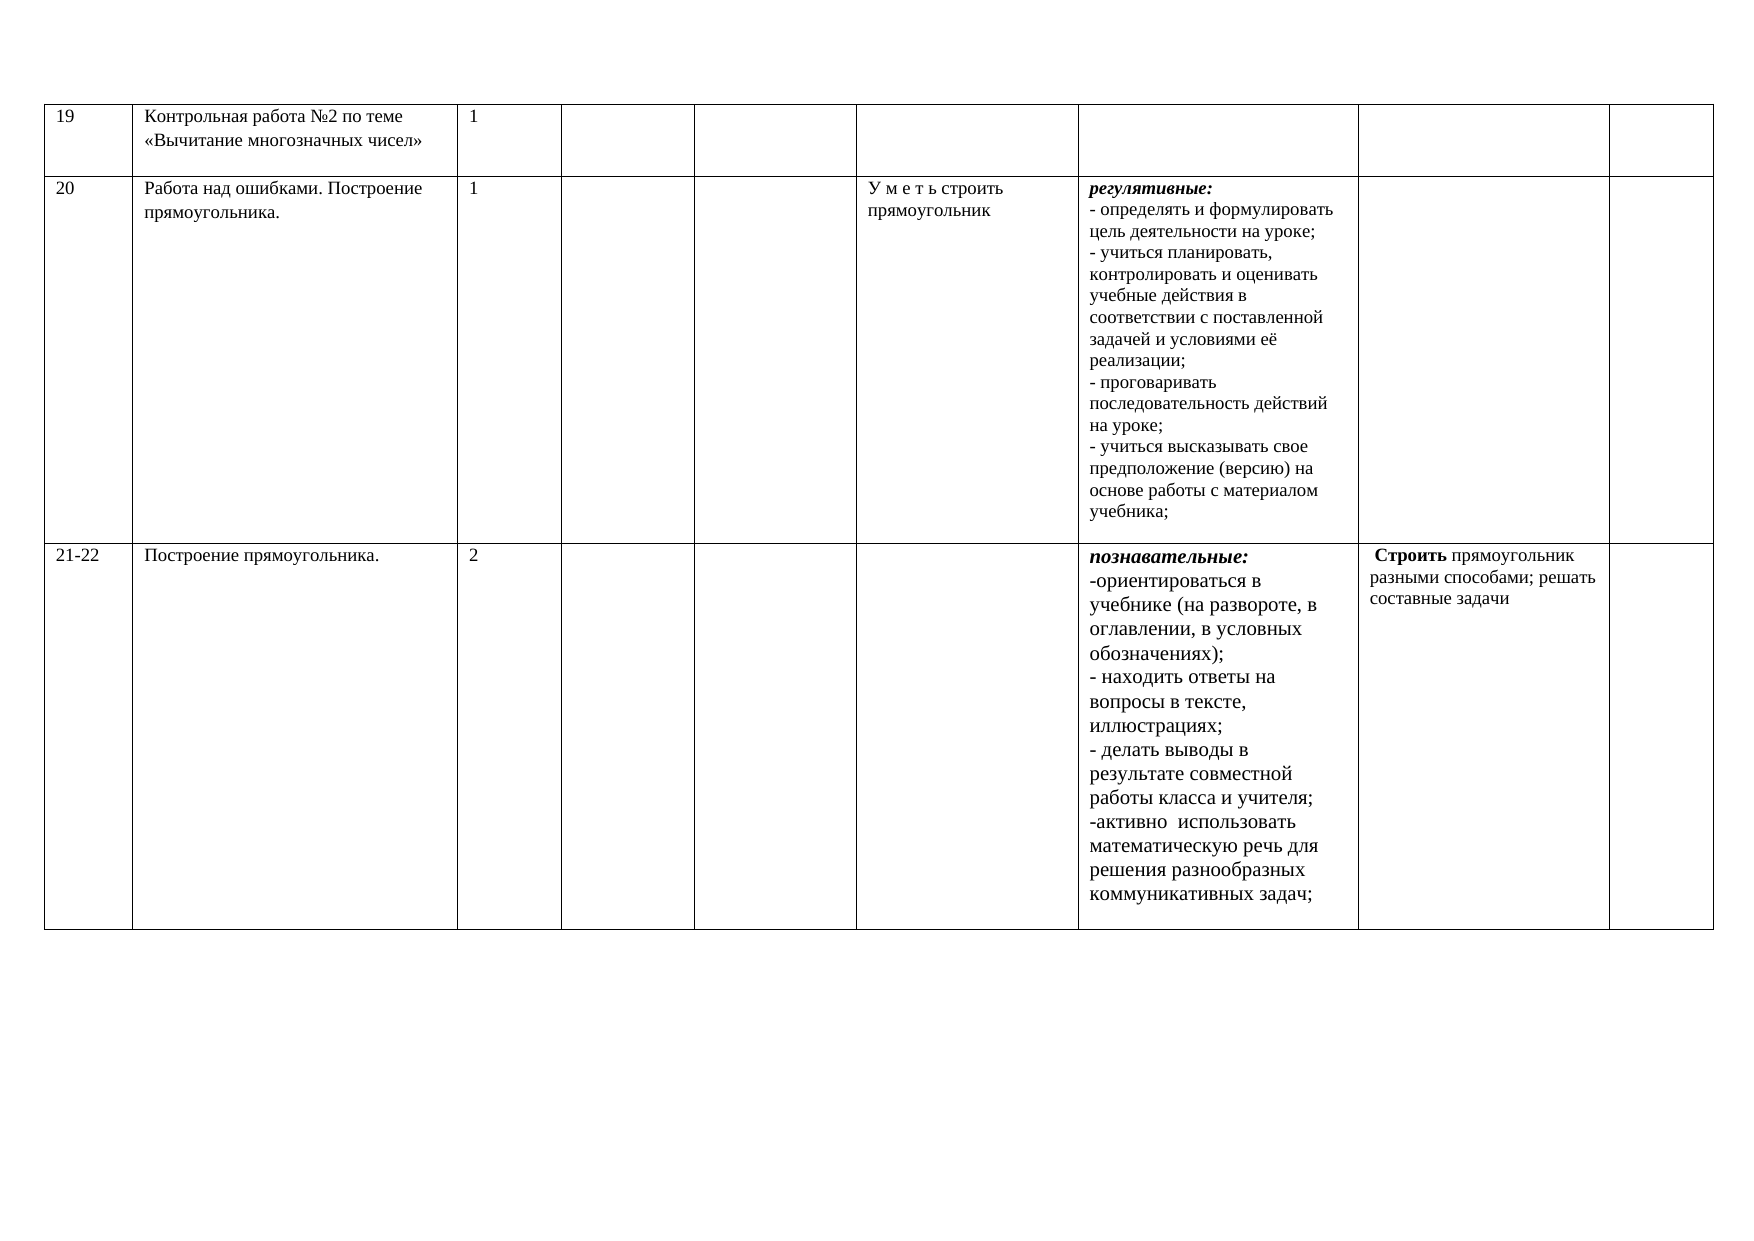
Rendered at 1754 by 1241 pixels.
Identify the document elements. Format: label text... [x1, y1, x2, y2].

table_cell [1079, 105, 1358, 176]
table_cell познавательные: -ориентироваться в учебнике (на развороте, в оглавлении, в условных обозначениях); - находить ответы на вопросы в тексте, иллюстрациях; - делать выводы в результате совместной работы класса и учителя; -активно использовать математическую речь для решения разнообразных коммуникативных задач; [1079, 544, 1358, 929]
table_cell [857, 544, 1078, 929]
table_cell Строить прямоугольник разными способами; решать составные задачи [1359, 544, 1609, 929]
table_cell 20 [45, 177, 132, 543]
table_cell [1359, 105, 1609, 176]
table_cell 19 [45, 105, 132, 176]
table_cell [1610, 177, 1713, 543]
table_cell [695, 177, 856, 543]
table_cell Уметь строить прямоугольник [857, 177, 1078, 543]
table_cell 1 [458, 105, 561, 176]
table_cell Контрольная работа №2 по теме «Вычитание многозначных чисел» [133, 105, 457, 176]
table_cell [1610, 544, 1713, 929]
table_cell [1359, 177, 1609, 543]
table_cell Работа над ошибками. Построение прямоугольника. [133, 177, 457, 543]
table_cell 2 [458, 544, 561, 929]
table_cell Построение прямоугольника. [133, 544, 457, 929]
table_cell [857, 105, 1078, 176]
table_cell [695, 105, 856, 176]
table_cell [695, 544, 856, 929]
table_cell 21-22 [45, 544, 132, 929]
table_cell [1610, 105, 1713, 176]
table_cell [562, 177, 694, 543]
table_cell регулятивные: - определять и формулировать цель деятельности на уроке; - учиться планировать, контролировать и оценивать учебные действия в соответствии с поставленной задачей и условиями её реализации; - проговаривать последовательность действий на уроке; - учиться высказывать свое предположение (версию) на основе работы с материалом учебника; [1079, 177, 1358, 543]
table_cell 1 [458, 177, 561, 543]
table_cell [562, 105, 694, 176]
table_cell [562, 544, 694, 929]
